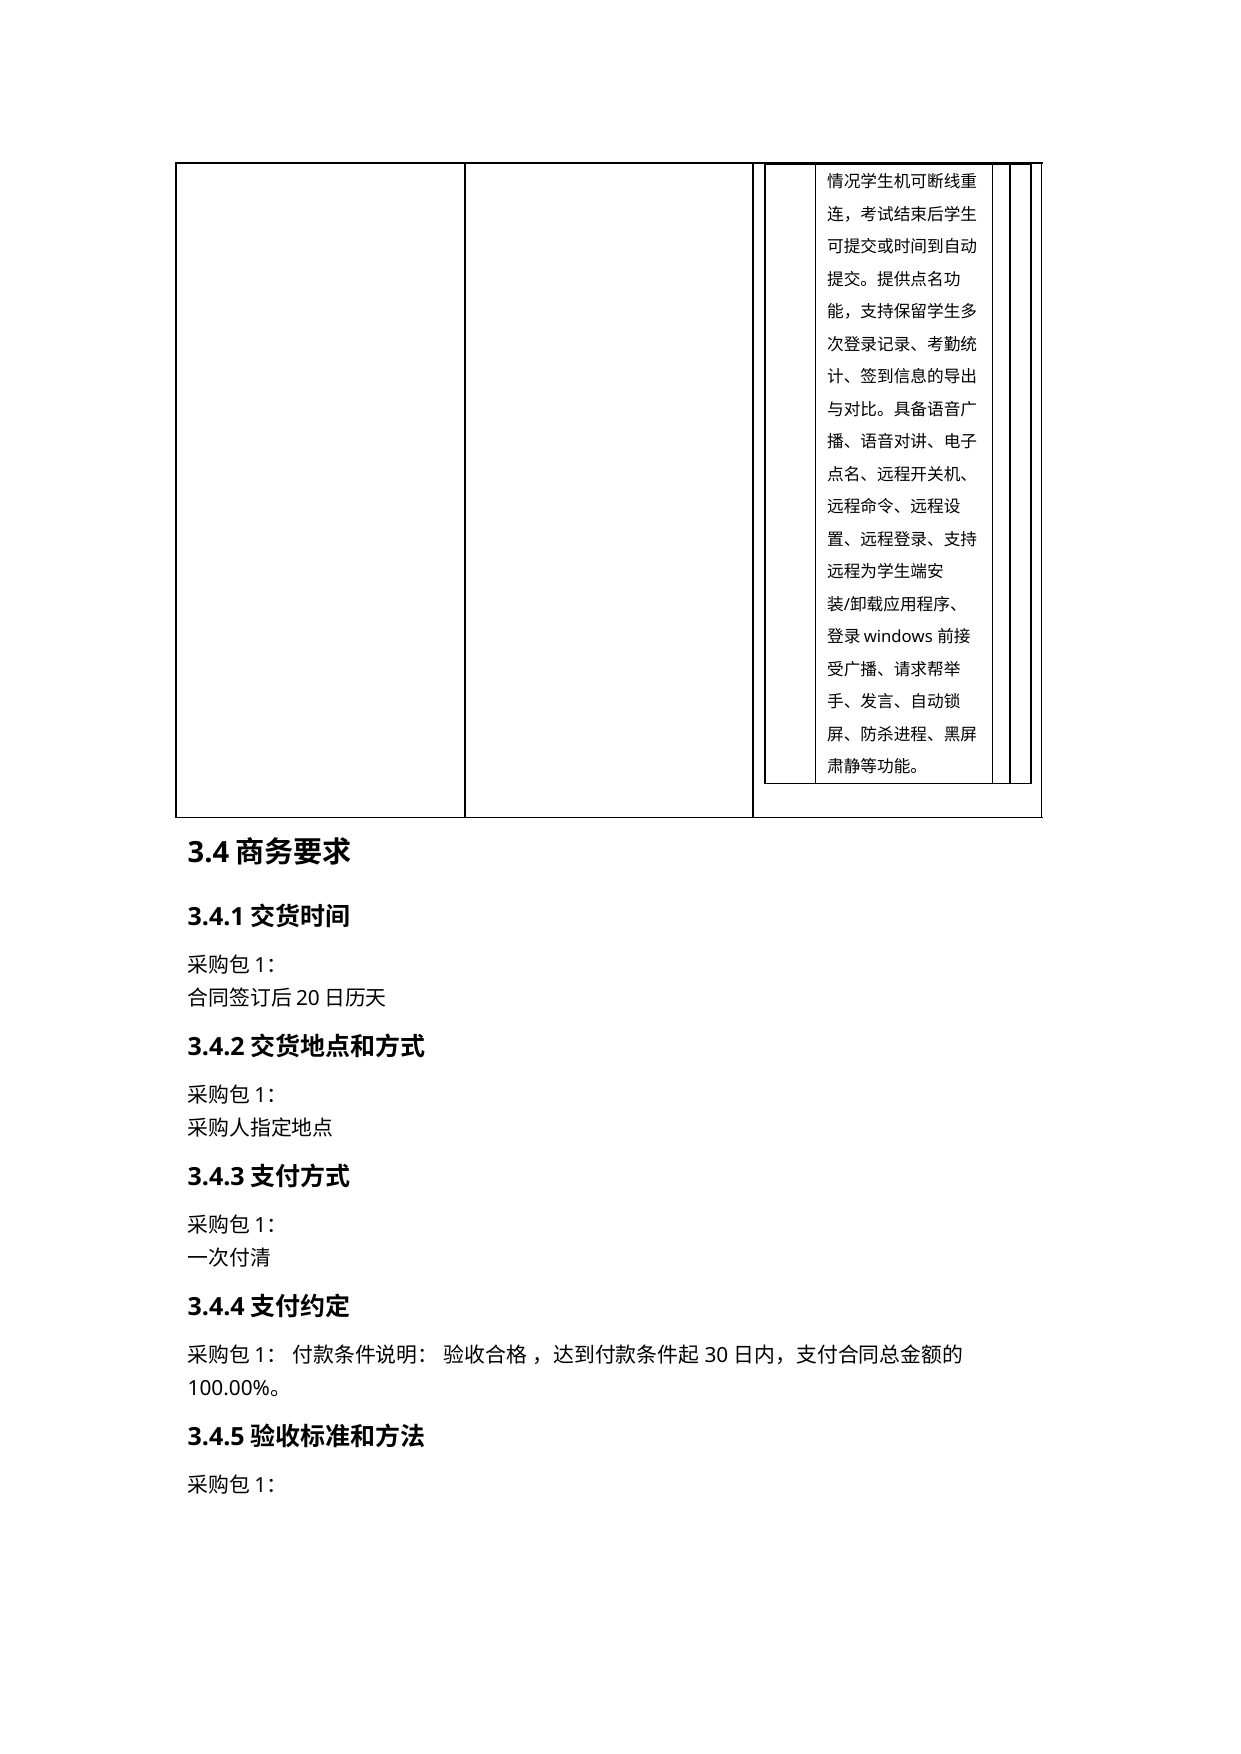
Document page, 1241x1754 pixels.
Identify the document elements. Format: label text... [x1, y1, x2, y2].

text 采购包1： [187, 948, 1053, 981]
text 3.4商务要求 [187, 818, 1053, 883]
text 采购包1： [187, 1078, 1053, 1111]
table_cell [466, 164, 752, 817]
text 3.4.1交货时间 [187, 883, 1053, 948]
text 3.4.3支付方式 [187, 1143, 1053, 1208]
text 采购人指定地点 [187, 1111, 1053, 1143]
text 采购包1： 付款条件说明： 验收合格 ，达到付款条件起 30 日内，支付合同总金额的 100.00%。 [187, 1338, 1053, 1403]
text 一次付清 [187, 1241, 1053, 1273]
text 采购包1： [187, 1468, 1053, 1501]
text 采购包1： [187, 1208, 1053, 1241]
table_cell [754, 164, 1041, 817]
text 合同签订后20日历天 [187, 981, 1053, 1013]
text 3.4.2交货地点和方式 [187, 1013, 1053, 1078]
text 3.4.4支付约定 [187, 1273, 1053, 1338]
text 3.4.5验收标准和方法 [187, 1403, 1053, 1468]
table_cell 1 [177, 164, 464, 817]
